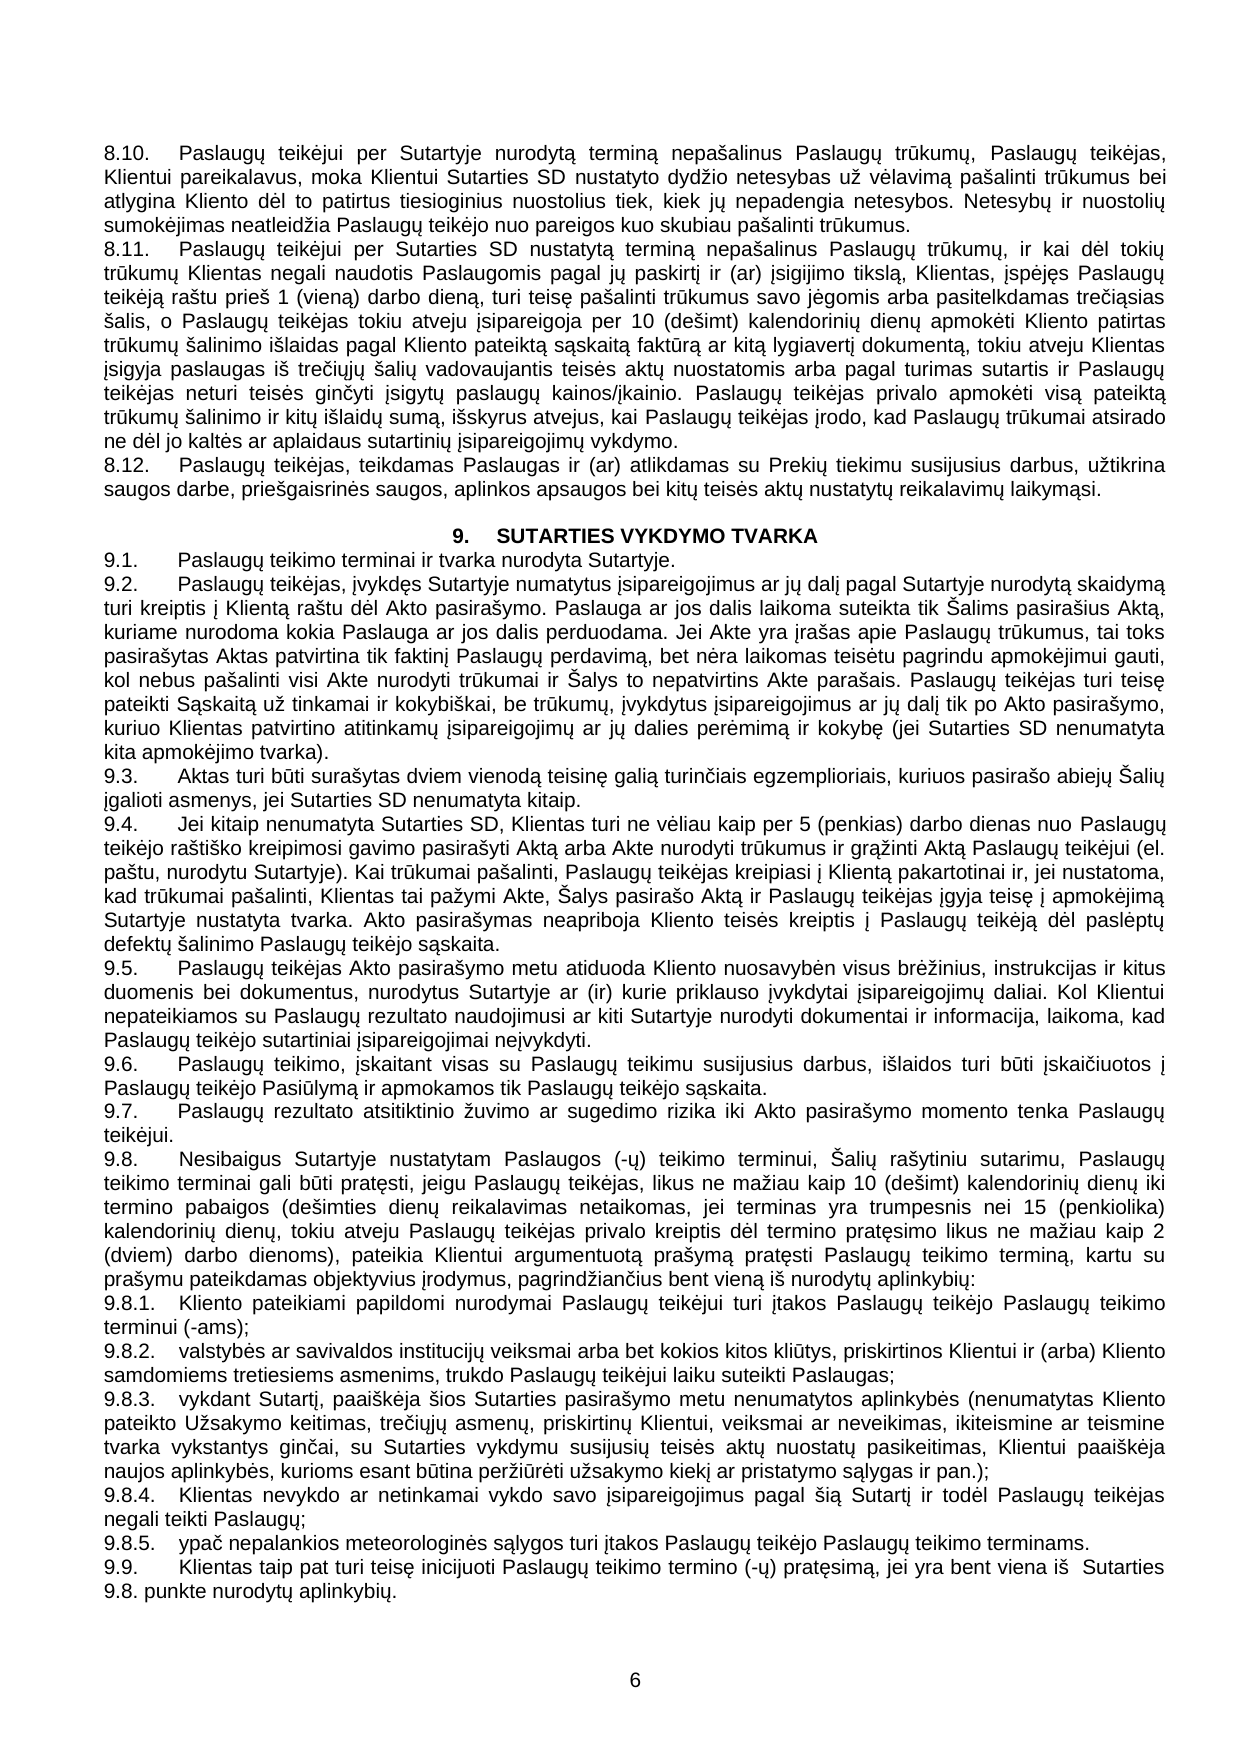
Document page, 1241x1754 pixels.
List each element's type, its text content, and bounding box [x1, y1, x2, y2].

list SUTARTIES VYKDYMO TVARKA [103, 524, 1167, 548]
list Aktas turi būti surašytas dviem vienodą teisinę galią turinčiais egzemplioriais, kuriuos pasirašo abiejų Šalių įgalioti asmenys, jei Sutarties SD nenumatyta kitaip. [103, 764, 1167, 812]
list Paslaugų teikėjas Akto pasirašymo metu atiduoda Kliento nuosavybėn visus brėžinius, instrukcijas ir kitus duomenis bei dokumentus, nurodytus Sutartyje ar (ir) kurie priklauso įvykdytai įsipareigojimų daliai. Kol Klientui nepateikiamos su Paslaugų rezultato naudojimusi ar kiti Sutartyje nurodyti dokumentai ir informacija, laikoma, kad Paslaugų teikėjo sutartiniai įsipareigojimai neįvykdyti. [103, 956, 1167, 1051]
list valstybės ar savivaldos institucijų veiksmai arba bet kokios kitos kliūtys, priskirtinos Klientui ir (arba) Kliento samdomiems tretiesiems asmenims, trukdo Paslaugų teikėjui laiku suteikti Paslaugas; [103, 1339, 1167, 1387]
list Paslaugų teikimo, įskaitant visas su Paslaugų teikimu susijusius darbus, išlaidos turi būti įskaičiuotos į Paslaugų teikėjo Pasiūlymą ir apmokamos tik Paslaugų teikėjo sąskaita. [103, 1051, 1167, 1099]
list Nesibaigus Sutartyje nustatytam Paslaugos (-ų) teikimo terminui, Šalių rašytiniu sutarimu, Paslaugų teikimo terminai gali būti pratęsti, jeigu Paslaugų teikėjas, likus ne mažiau kaip 10 (dešimt) kalendorinių dienų iki termino pabaigos (dešimties dienų reikalavimas netaikomas, jei terminas yra trumpesnis nei 15 (penkiolika) kalendorinių dienų, tokiu atveju Paslaugų teikėjas privalo kreiptis dėl termino pratęsimo likus ne mažiau kaip 2 (dviem) darbo dienoms), pateikia Klientui argumentuotą prašymą pratęsti Paslaugų teikimo terminą, kartu su prašymu pateikdamas objektyvius įrodymus, pagrindžiančius bent vieną iš nurodytų aplinkybių: [103, 1147, 1167, 1291]
list vykdant Sutartį, paaiškėja šios Sutarties pasirašymo metu nenumatytos aplinkybės (nenumatytas Kliento pateikto Užsakymo keitimas, trečiųjų asmenų, priskirtinų Klientui, veiksmai ar neveikimas, ikiteismine ar teismine tvarka vykstantys ginčai, su Sutarties vykdymu susijusių teisės aktų nuostatų pasikeitimas, Klientui paaiškėja naujos aplinkybės, kurioms esant būtina peržiūrėti užsakymo kiekį ar pristatymo sąlygas ir pan.); [103, 1387, 1167, 1483]
list Klientas taip pat turi teisę inicijuoti Paslaugų teikimo termino (-ų) pratęsimą, jei yra bent viena iš Sutarties 9.8. punkte nurodytų aplinkybių. [103, 1554, 1167, 1602]
list Paslaugų teikėjui per Sutartyje nurodytą terminą nepašalinus Paslaugų trūkumų, Paslaugų teikėjas, Klientui pareikalavus, moka Klientui Sutarties SD nustatyto dydžio netesybas už vėlavimą pašalinti trūkumus bei atlygina Kliento dėl to patirtus tiesioginius nuostolius tiek, kiek jų nepadengia netesybos. Netesybų ir nuostolių sumokėjimas neatleidžia Paslaugų teikėjo nuo pareigos kuo skubiau pašalinti trūkumus. [103, 141, 1167, 237]
list Kliento pateikiami papildomi nurodymai Paslaugų teikėjui turi įtakos Paslaugų teikėjo Paslaugų teikimo terminui (-ams); [103, 1291, 1167, 1339]
list Paslaugų teikėjui per Sutarties SD nustatytą terminą nepašalinus Paslaugų trūkumų, ir kai dėl tokių trūkumų Klientas negali naudotis Paslaugomis pagal jų paskirtį ir (ar) įsigijimo tikslą, Klientas, įspėjęs Paslaugų teikėją raštu prieš 1 (vieną) darbo dieną, turi teisę pašalinti trūkumus savo jėgomis arba pasitelkdamas trečiąsias šalis, o Paslaugų teikėjas tokiu atveju įsipareigoja per 10 (dešimt) kalendorinių dienų apmokėti Kliento patirtas trūkumų šalinimo išlaidas pagal Kliento pateiktą sąskaitą faktūrą ar kitą lygiavertį dokumentą, tokiu atveju Klientas įsigyja paslaugas iš trečiųjų šalių vadovaujantis teisės aktų nuostatomis arba pagal turimas sutartis ir Paslaugų teikėjas neturi teisės ginčyti įsigytų paslaugų kainos/įkainio. Paslaugų teikėjas privalo apmokėti visą pateiktą trūkumų šalinimo ir kitų išlaidų sumą, išskyrus atvejus, kai Paslaugų teikėjas įrodo, kad Paslaugų trūkumai atsirado ne dėl jo kaltės ar aplaidaus sutartinių įsipareigojimų vykdymo. [103, 237, 1167, 452]
list Paslaugų rezultato atsitiktinio žuvimo ar sugedimo rizika iki Akto pasirašymo momento tenka Paslaugų teikėjui. [103, 1099, 1167, 1147]
list Paslaugų teikėjas, teikdamas Paslaugas ir (ar) atlikdamas su Prekių tiekimu susijusius darbus, užtikrina saugos darbe, priešgaisrinės saugos, aplinkos apsaugos bei kitų teisės aktų nustatytų reikalavimų laikymąsi. [103, 452, 1167, 500]
list Jei kitaip nenumatyta Sutarties SD, Klientas turi ne vėliau kaip per 5 (penkias) darbo dienas nuo Paslaugų teikėjo raštiško kreipimosi gavimo pasirašyti Aktą arba Akte nurodyti trūkumus ir grąžinti Aktą Paslaugų teikėjui (el. paštu, nurodytu Sutartyje). Kai trūkumai pašalinti, Paslaugų teikėjas kreipiasi į Klientą pakartotinai ir, jei nustatoma, kad trūkumai pašalinti, Klientas tai pažymi Akte, Šalys pasirašo Aktą ir Paslaugų teikėjas įgyja teisę į apmokėjimą Sutartyje nustatyta tvarka. Akto pasirašymas neapriboja Kliento teisės kreiptis į Paslaugų teikėją dėl paslėptų defektų šalinimo Paslaugų teikėjo sąskaita. [103, 812, 1167, 956]
list Paslaugų teikėjas, įvykdęs Sutartyje numatytus įsipareigojimus ar jų dalį pagal Sutartyje nurodytą skaidymą turi kreiptis į Klientą raštu dėl Akto pasirašymo. Paslauga ar jos dalis laikoma suteikta tik Šalims pasirašius Aktą, kuriame nurodoma kokia Paslauga ar jos dalis perduodama. Jei Akte yra įrašas apie Paslaugų trūkumus, tai toks pasirašytas Aktas patvirtina tik faktinį Paslaugų perdavimą, bet nėra laikomas teisėtu pagrindu apmokėjimui gauti, kol nebus pašalinti visi Akte nurodyti trūkumai ir Šalys to nepatvirtins Akte parašais. Paslaugų teikėjas turi teisę pateikti Sąskaitą už tinkamai ir kokybiškai, be trūkumų, įvykdytus įsipareigojimus ar jų dalį tik po Akto pasirašymo, kuriuo Klientas patvirtino atitinkamų įsipareigojimų ar jų dalies perėmimą ir kokybę (jei Sutarties SD nenumatyta kita apmokėjimo tvarka). [103, 572, 1167, 764]
list ypač nepalankios meteorologinės sąlygos turi įtakos Paslaugų teikėjo Paslaugų teikimo terminams. [103, 1531, 1167, 1554]
list Paslaugų teikimo terminai ir tvarka nurodyta Sutartyje. [103, 548, 1167, 572]
list Klientas nevykdo ar netinkamai vykdo savo įsipareigojimus pagal šią Sutartį ir todėl Paslaugų teikėjas negali teikti Paslaugų; [103, 1483, 1167, 1531]
